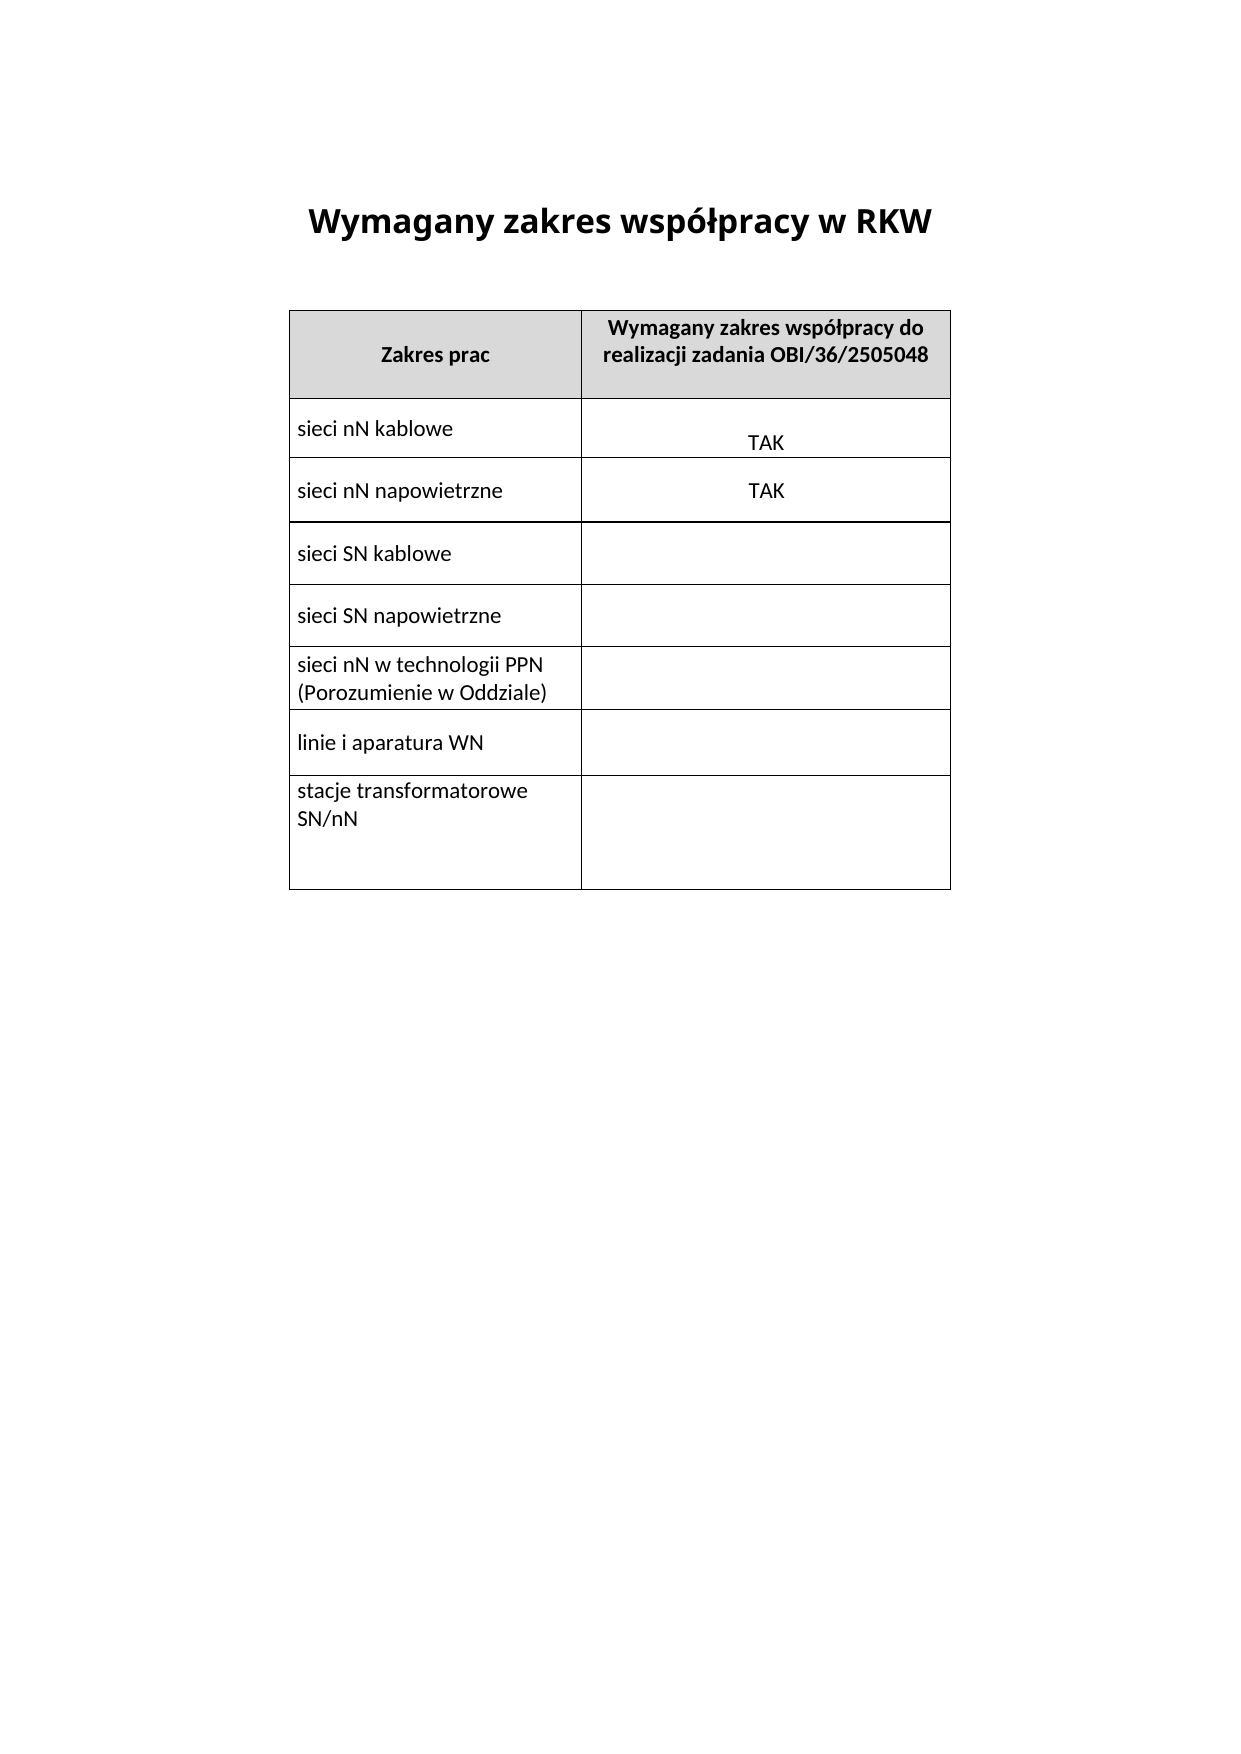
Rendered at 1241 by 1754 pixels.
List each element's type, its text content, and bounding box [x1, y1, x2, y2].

table_cell [582, 776, 950, 888]
table_cell sieci nN napowietrzne [290, 458, 581, 521]
table_cell sieci nN kablowe [290, 399, 581, 457]
table_cell [582, 585, 950, 646]
table_cell stacje transformatorowe SN/nN [290, 776, 581, 888]
table_cell TAK [582, 399, 950, 457]
table_cell [582, 710, 950, 775]
table_cell linie i aparatura WN [290, 710, 581, 775]
table_cell [582, 523, 950, 584]
subtitle Wymagany zakres współpracy w RKW [148, 198, 1093, 243]
table_header Wymagany zakres współpracy do realizacji zadania OBI/36/2505048 [582, 311, 950, 398]
table_cell [582, 647, 950, 708]
table_cell sieci nN w technologii PPN (Porozumienie w Oddziale) [290, 647, 581, 708]
table_cell TAK [582, 458, 950, 521]
table_cell sieci SN kablowe [290, 523, 581, 584]
table_header Zakres prac [290, 311, 581, 398]
table_cell sieci SN napowietrzne [290, 585, 581, 646]
